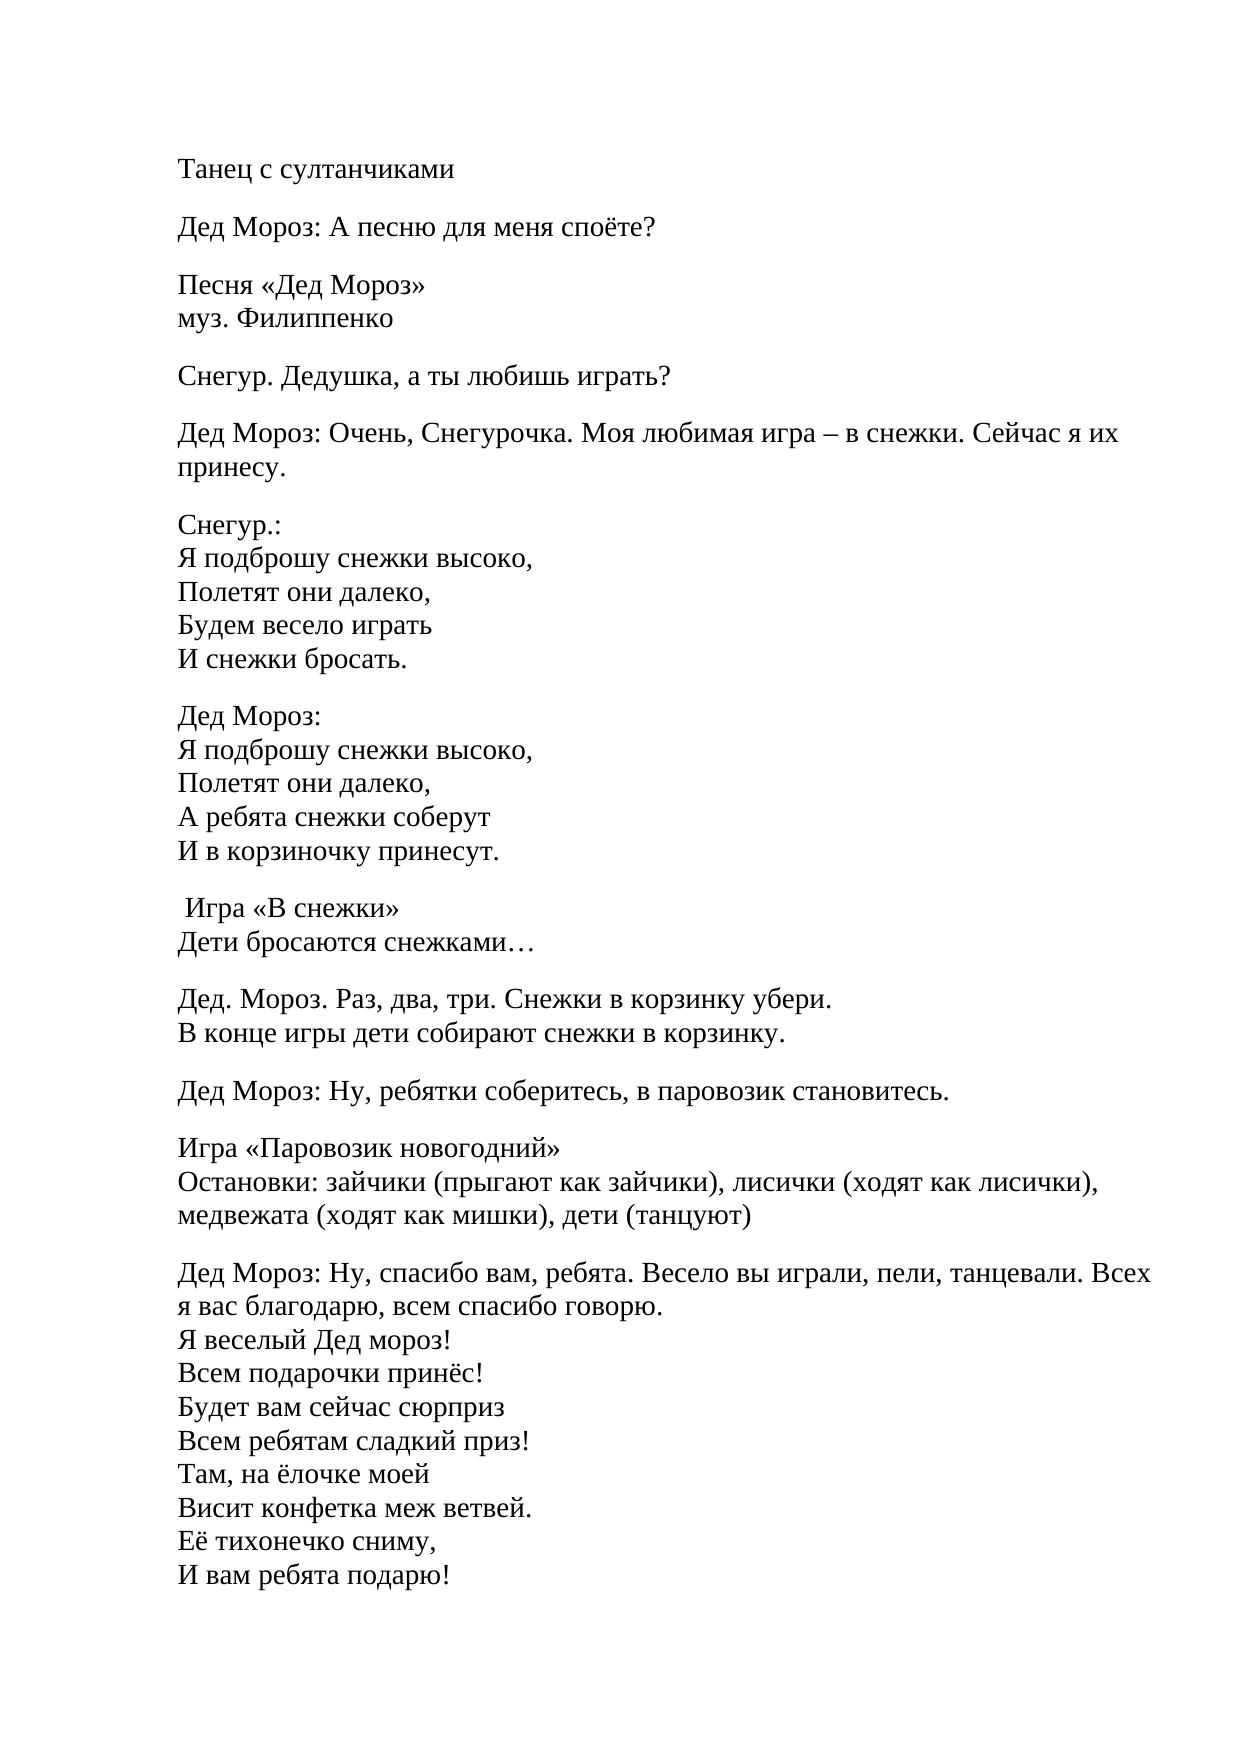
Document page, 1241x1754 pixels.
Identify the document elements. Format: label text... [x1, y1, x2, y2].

text Дед Мороз: Ну, спасибо вам, ребята. Весело вы играли, пели, танцевали. Всех я вас благодарю, всем спасибо говорю. [177, 1255, 1152, 1322]
text Полетят они далеко, [177, 766, 1152, 799]
text Её тихонечко сниму, [177, 1523, 1152, 1557]
text Дед Мороз: [177, 698, 1152, 732]
text Всем ребятам сладкий приз! [177, 1423, 1152, 1456]
text Дед Мороз: А песню для меня споёте? [177, 209, 1152, 243]
text муз. Филиппенко [177, 300, 1152, 334]
text А ребята снежки соберут [177, 799, 1152, 833]
text Там, на ёлочке моей [177, 1456, 1152, 1490]
text Будем весело играть [177, 607, 1152, 641]
text Снегур. Дедушка, а ты любишь играть? [177, 358, 1152, 392]
text Дети бросаются снежками… [177, 924, 1152, 957]
text Полетят они далеко, [177, 574, 1152, 607]
text Дед Мороз: Очень, Снегурочка. Моя любимая игра – в снежки. Сейчас я их принесу. [177, 416, 1152, 483]
text И в корзиночку принесут. [177, 833, 1152, 866]
text Снегур.: [177, 507, 1152, 540]
text Висит конфетка меж ветвей. [177, 1490, 1152, 1523]
text Дед. Мороз. Раз, два, три. Снежки в корзинку убери. [177, 981, 1152, 1015]
text Дед Мороз: Ну, ребятки соберитесь, в паровозик становитесь. [177, 1073, 1152, 1106]
text Я подброшу снежки высоко, [177, 540, 1152, 574]
text Я подброшу снежки высоко, [177, 732, 1152, 766]
text Я веселый Дед мороз! [177, 1322, 1152, 1356]
text Будет вам сейчас сюрприз [177, 1389, 1152, 1423]
text Игра «В снежки» [177, 890, 1152, 924]
text Остановки: зайчики (прыгают как зайчики), лисички (ходят как лисички), медвежата (ходят как мишки), дети (танцуют) [177, 1164, 1152, 1231]
text Танец с султанчиками [177, 152, 1152, 185]
text Всем подарочки принёс! [177, 1356, 1152, 1389]
text Игра «Паровозик новогодний» [177, 1130, 1152, 1164]
text И снежки бросать. [177, 641, 1152, 674]
text И вам ребята подарю! [177, 1557, 1152, 1590]
text В конце игры дети собирают снежки в корзинку. [177, 1015, 1152, 1048]
text Песня «Дед Мороз» [177, 267, 1152, 300]
